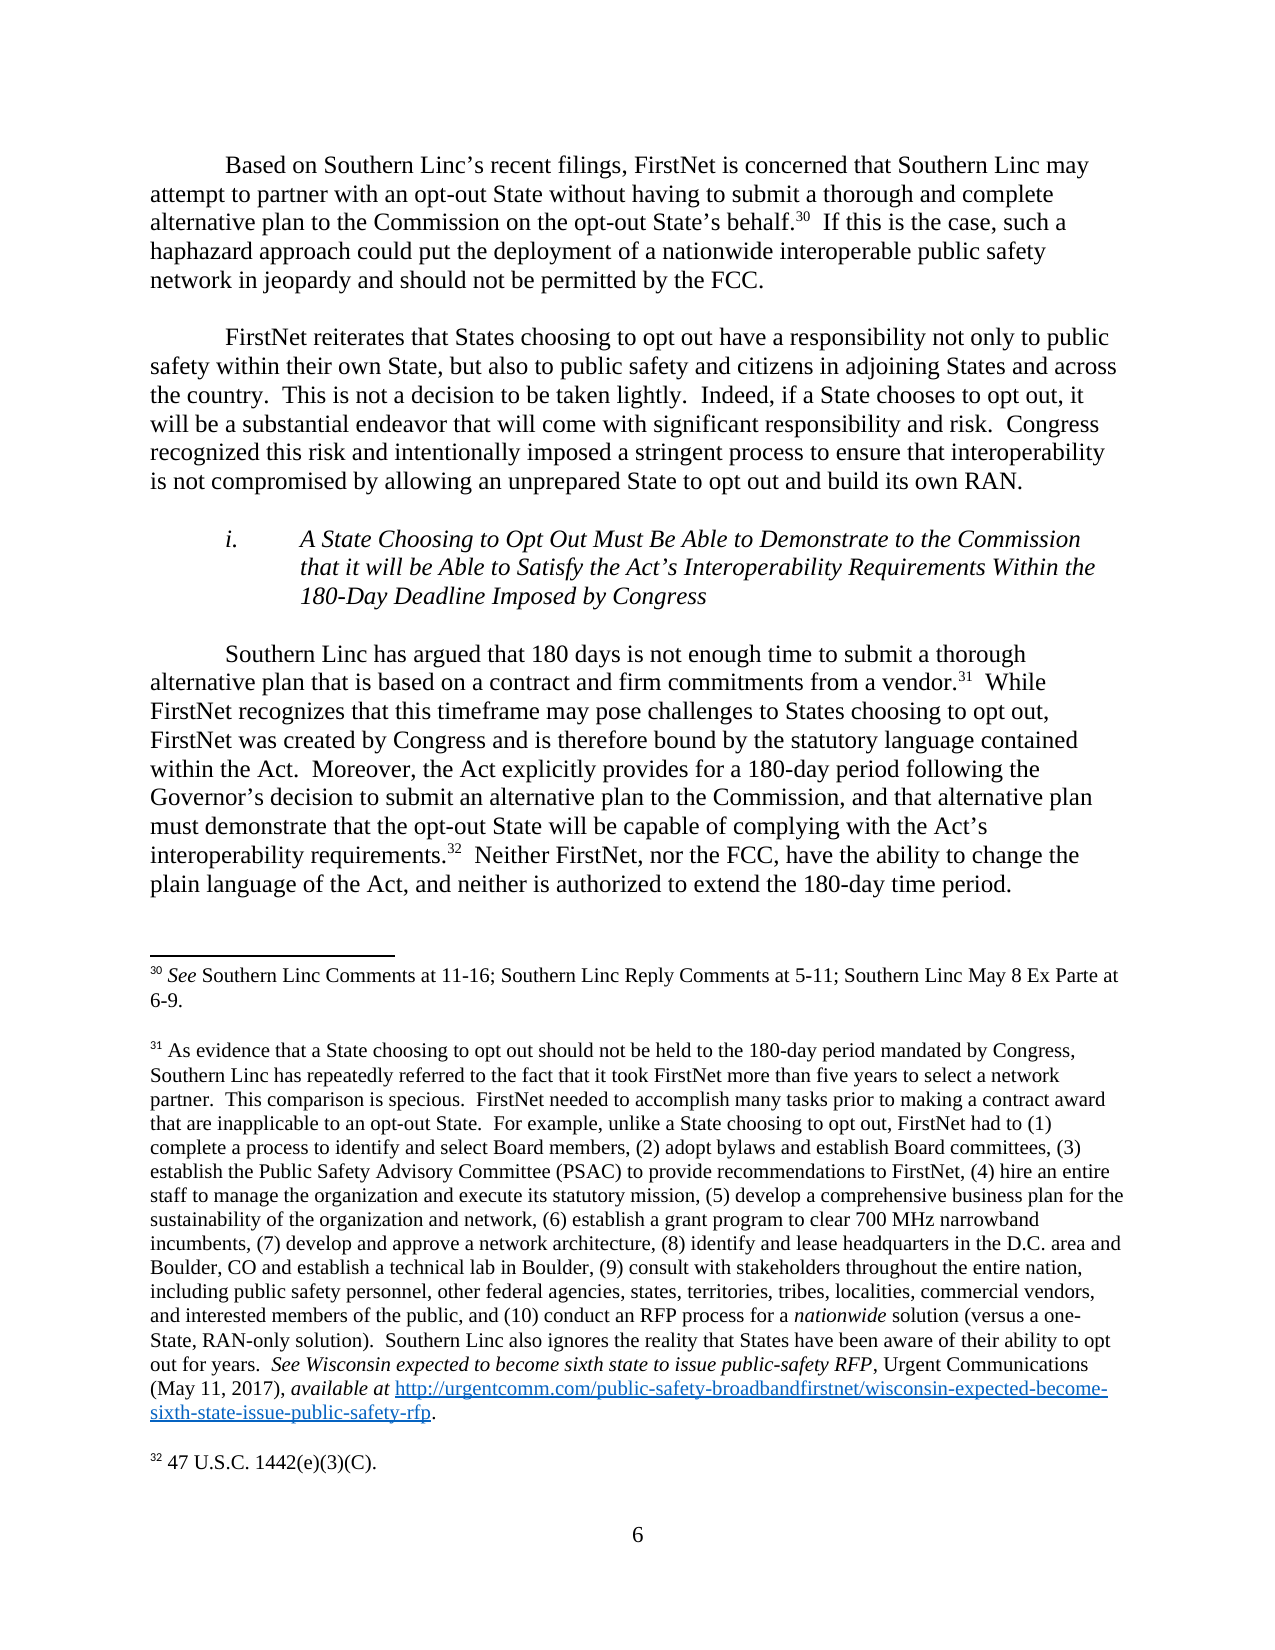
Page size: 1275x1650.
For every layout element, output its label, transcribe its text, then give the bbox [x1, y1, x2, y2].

text FirstNet reiterates that States choosing to opt out have a responsibility not only to public safety within their own State, but also to public safety and citizens in adjoining States and across the country. This is not a decision to be taken lightly. Indeed, if a State chooses to opt out, it will be a substantial endeavor that will come with significant responsibility and risk. Congress recognized this risk and intentionally imposed a stringent process to ensure that interoperability is not compromised by allowing an unprepared State to opt out and build its own RAN. [150, 322, 1125, 495]
text Based on Southern Linc’s recent filings, FirstNet is concerned that Southern Linc may attempt to partner with an opt-out State without having to submit a thorough and complete alternative plan to the Commission on the opt-out State’s behalf. If this is the case, such a haphazard approach could put the deployment of a nationwide interoperable public safety network in jeopardy and should not be permitted by the FCC. [150, 150, 1125, 294]
text Southern Linc has argued that 180 days is not enough time to submit a thorough alternative plan that is based on a contract and firm commitments from a vendor. While FirstNet recognizes that this timeframe may pose challenges to States choosing to opt out, FirstNet was created by Congress and is therefore bound by the statutory language contained within the Act. Moreover, the Act explicitly provides for a 180-day period following the Governor’s decision to submit an alternative plan to the Commission, and that alternative plan must demonstrate that the opt-out State will be capable of complying with the Act’s interoperability requirements. Neither FirstNet, nor the FCC, have the ability to change the plain language of the Act, and neither is authorized to extend the 180-day time period. [150, 639, 1125, 897]
text i. A State Choosing to Opt Out Must Be Able to Demonstrate to the Commission that it will be Able to Satisfy the Act’s Interoperability Requirements Within the 180-Day Deadline Imposed by Congress [225, 524, 1125, 610]
